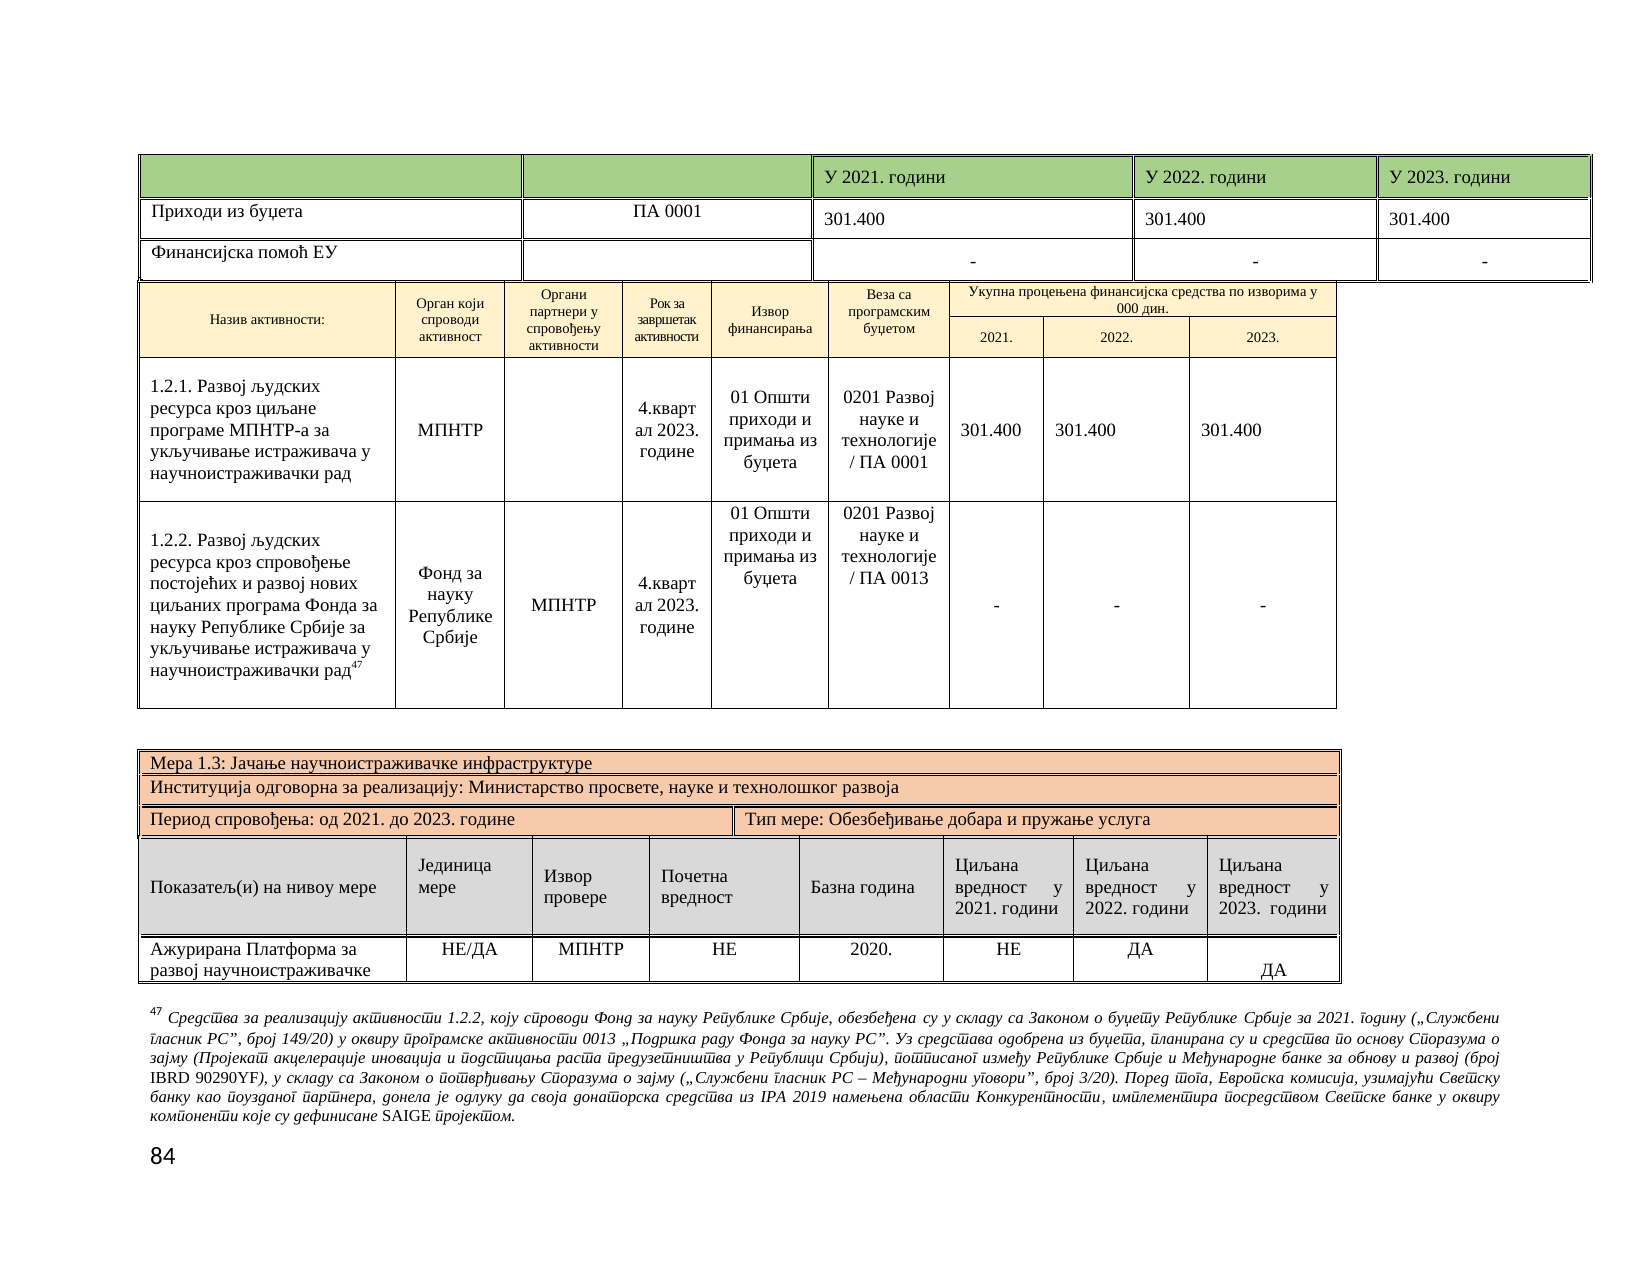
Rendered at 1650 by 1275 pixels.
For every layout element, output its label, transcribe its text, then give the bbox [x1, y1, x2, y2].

table_cell МПНТР [396, 358, 504, 501]
table_cell Jединица мере [407, 839, 532, 934]
table_cell Период спровођења: од 2021. до 2023. године [139, 804, 733, 835]
table_cell Извор финансирања [712, 283, 828, 357]
table_cell Извор провере [533, 839, 649, 934]
table_cell Фонд за науку Републике Србије [396, 502, 504, 708]
table_cell Показатељ(и) на нивоу мере [139, 835, 406, 934]
table_cell 2021. [950, 317, 1043, 357]
table_cell 301.400 [1379, 197, 1590, 238]
table_cell Институција одговорна за реализацију: Министарство просвете, науке и технолошког развоја [139, 773, 1340, 804]
table_cell [505, 358, 622, 501]
table_cell Назив активности: [140, 283, 395, 357]
table_cell У 2023. години [1378, 154, 1592, 197]
table_cell НЕ [944, 938, 1073, 981]
table_cell НЕ [650, 938, 799, 981]
table_cell ПА 0001 [524, 200, 811, 238]
table_cell НЕ/ДА [407, 938, 532, 981]
table_cell 0201 Развој науке и технологије/ ПА 0013 [829, 502, 949, 708]
table_cell ДА [1208, 934, 1340, 981]
table_cell Циљана вредност у 2023. години [1208, 835, 1340, 934]
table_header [524, 155, 811, 197]
table_cell 1.2.1. Развој људских ресурса кроз циљане програме МПНТР-а за укључивање истраживача у научноистраживачки рад [140, 358, 395, 501]
table_cell МПНТР [505, 502, 622, 708]
table_cell 01 Општи приходи и примања из буџета [712, 502, 828, 708]
table_cell 2023. [1190, 317, 1336, 357]
table_cell Циљана вредност у 2022. години [1074, 839, 1207, 934]
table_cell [139, 934, 406, 981]
table_cell У 2021. години [814, 157, 1132, 197]
table_cell 0201 Развој науке и технологије/ ПА 0001 [829, 358, 949, 501]
table_cell Почетна вредност [650, 839, 799, 934]
table_cell - [1135, 239, 1376, 280]
table_cell - [1190, 502, 1336, 708]
table_cell Рок за завршетак активности [623, 283, 711, 357]
table_cell 2020. [800, 938, 943, 981]
table_cell 4.квартал 2023. године [623, 502, 711, 708]
table_cell ДА [1074, 938, 1207, 981]
table_cell Приходи из буџета [141, 200, 521, 238]
table_header Мера 1.3: Јачање научноистраживачке инфраструктуре [140, 752, 1339, 773]
table_cell Oргани партнери у спровођењу активности [505, 283, 622, 357]
table_cell Укупна процењена финансијска средства по изворима у 000 дин. [950, 283, 1336, 316]
table_cell - [1379, 239, 1590, 280]
table_cell 301.400 [814, 200, 1132, 238]
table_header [141, 155, 521, 197]
table_cell 301.400 [1135, 200, 1376, 238]
table_cell 301.400 [1190, 358, 1336, 501]
table_cell 4.квартал 2023. године [623, 358, 711, 501]
table_cell Орган који спроводи активност [396, 283, 504, 357]
table_cell - [814, 239, 1132, 280]
table_cell Тип мере: Обезбеђивање добара и пружање услуга [734, 804, 1340, 835]
table_cell - [950, 502, 1043, 708]
table_cell 2022. [1044, 317, 1189, 357]
table_cell У 2022. години [1135, 157, 1376, 197]
table_cell Базна година [800, 839, 943, 934]
table_cell 301.400 [950, 358, 1043, 501]
table_cell [524, 241, 811, 280]
table_cell Финансијска помоћ ЕУ [141, 241, 521, 280]
table_cell 1.2.2. Развој људских ресурса кроз спровођење постојећих и развој нових циљаних програма Фонда за науку Републике Србије за укључивање истраживача у научноистраживачки рад [140, 502, 395, 708]
table_cell - [1044, 502, 1189, 708]
table_cell 01 Општи приходи и примања из буџета [712, 358, 828, 501]
table_cell Веза са програмским буџетом [829, 283, 949, 357]
table_cell МПНТР [533, 938, 649, 981]
table_cell 301.400 [1044, 358, 1189, 501]
table_cell Циљана вредност у 2021. години [944, 839, 1073, 934]
